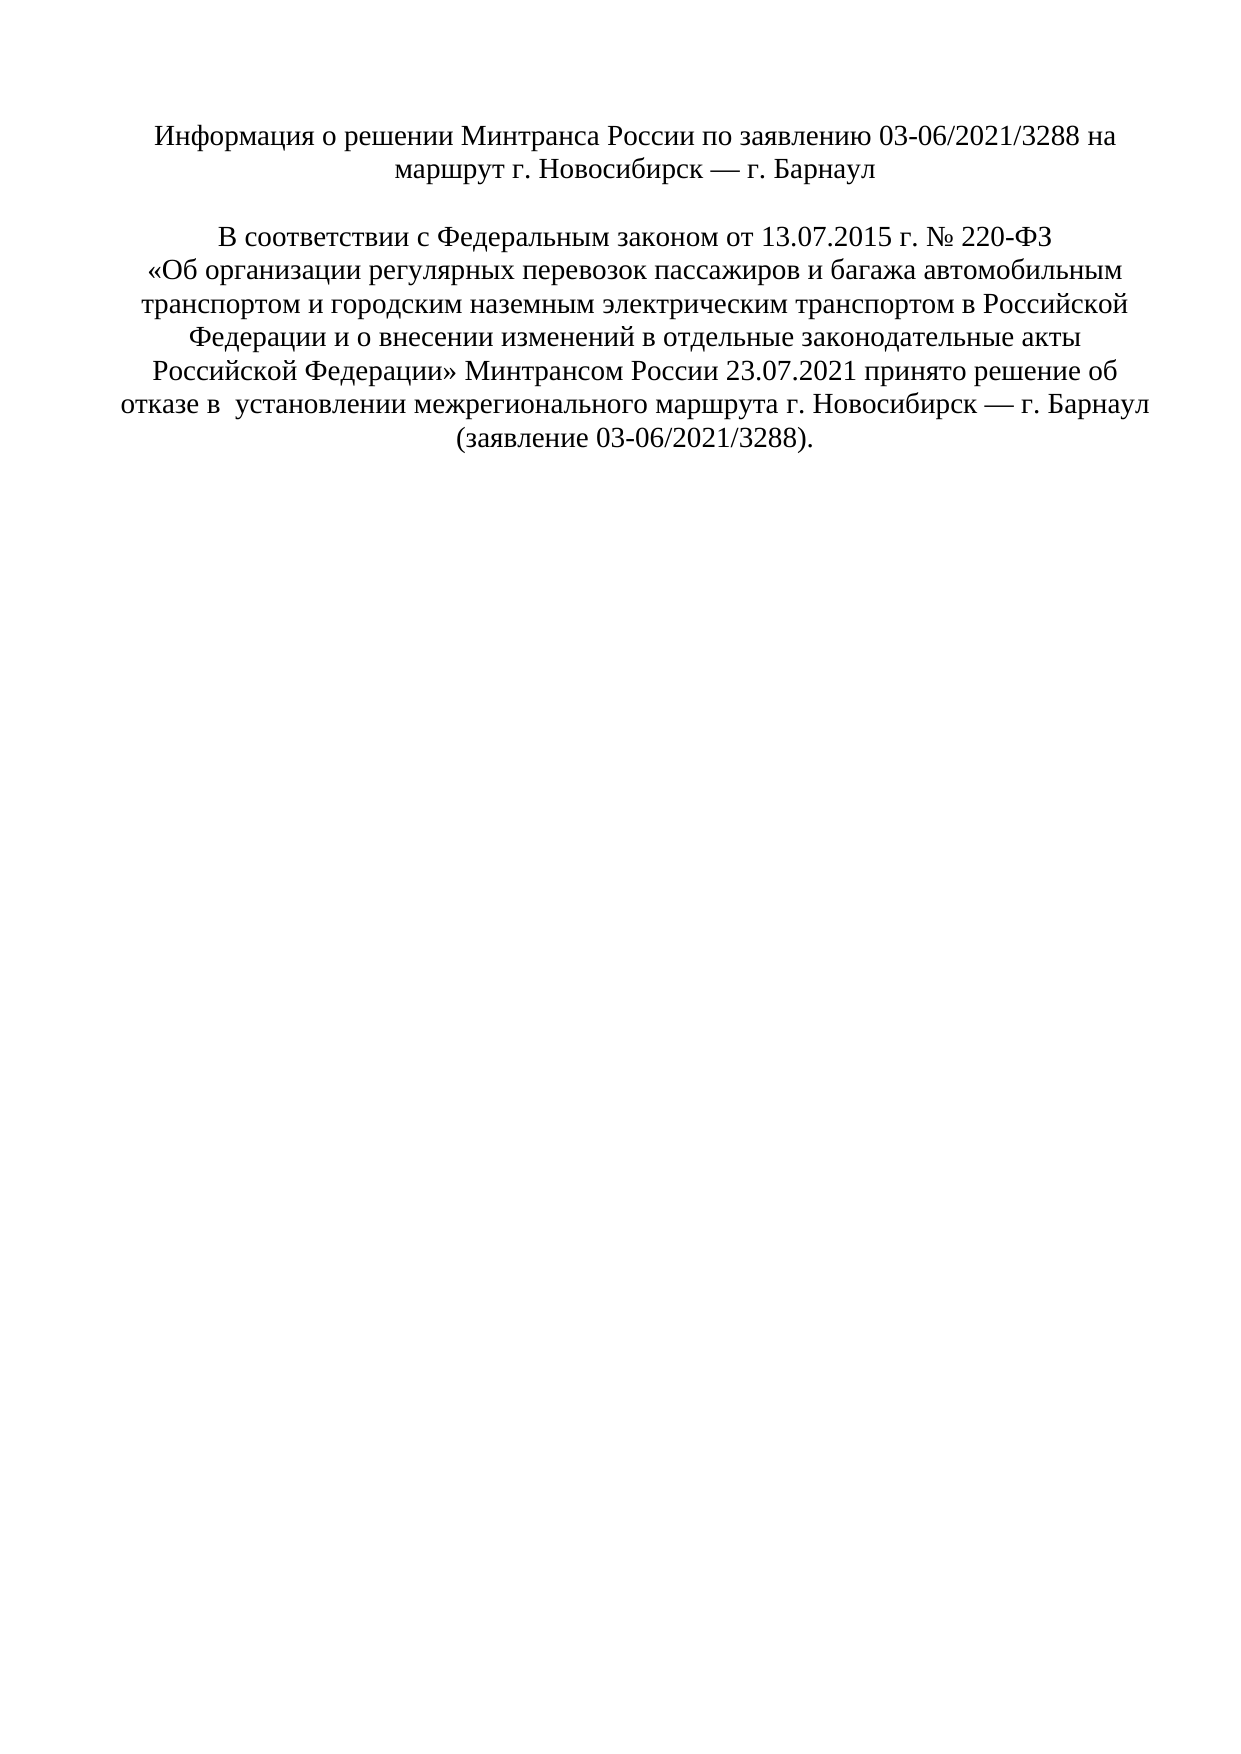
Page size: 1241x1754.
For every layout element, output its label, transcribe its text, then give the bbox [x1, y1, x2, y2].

text Информация о решении Минтранса России по заявлению 03-06/2021/3288 на маршрут г. Новосибирск — г. Барнаул [118, 118, 1152, 185]
text В соответствии с Федеральным законом от 13.07.2015 г. № 220-ФЗ «Об организации регулярных перевозок пассажиров и багажа автомобильным транспортом и городским наземным электрическим транспортом в Российской Федерации и о внесении изменений в отдельные законодательные акты Российской Федерации» Минтрансом России 23.07.2021 принято решение об отказе в установлении межрегионального маршрута г. Новосибирск — г. Барнаул (заявление 03-06/2021/3288). [118, 219, 1152, 453]
